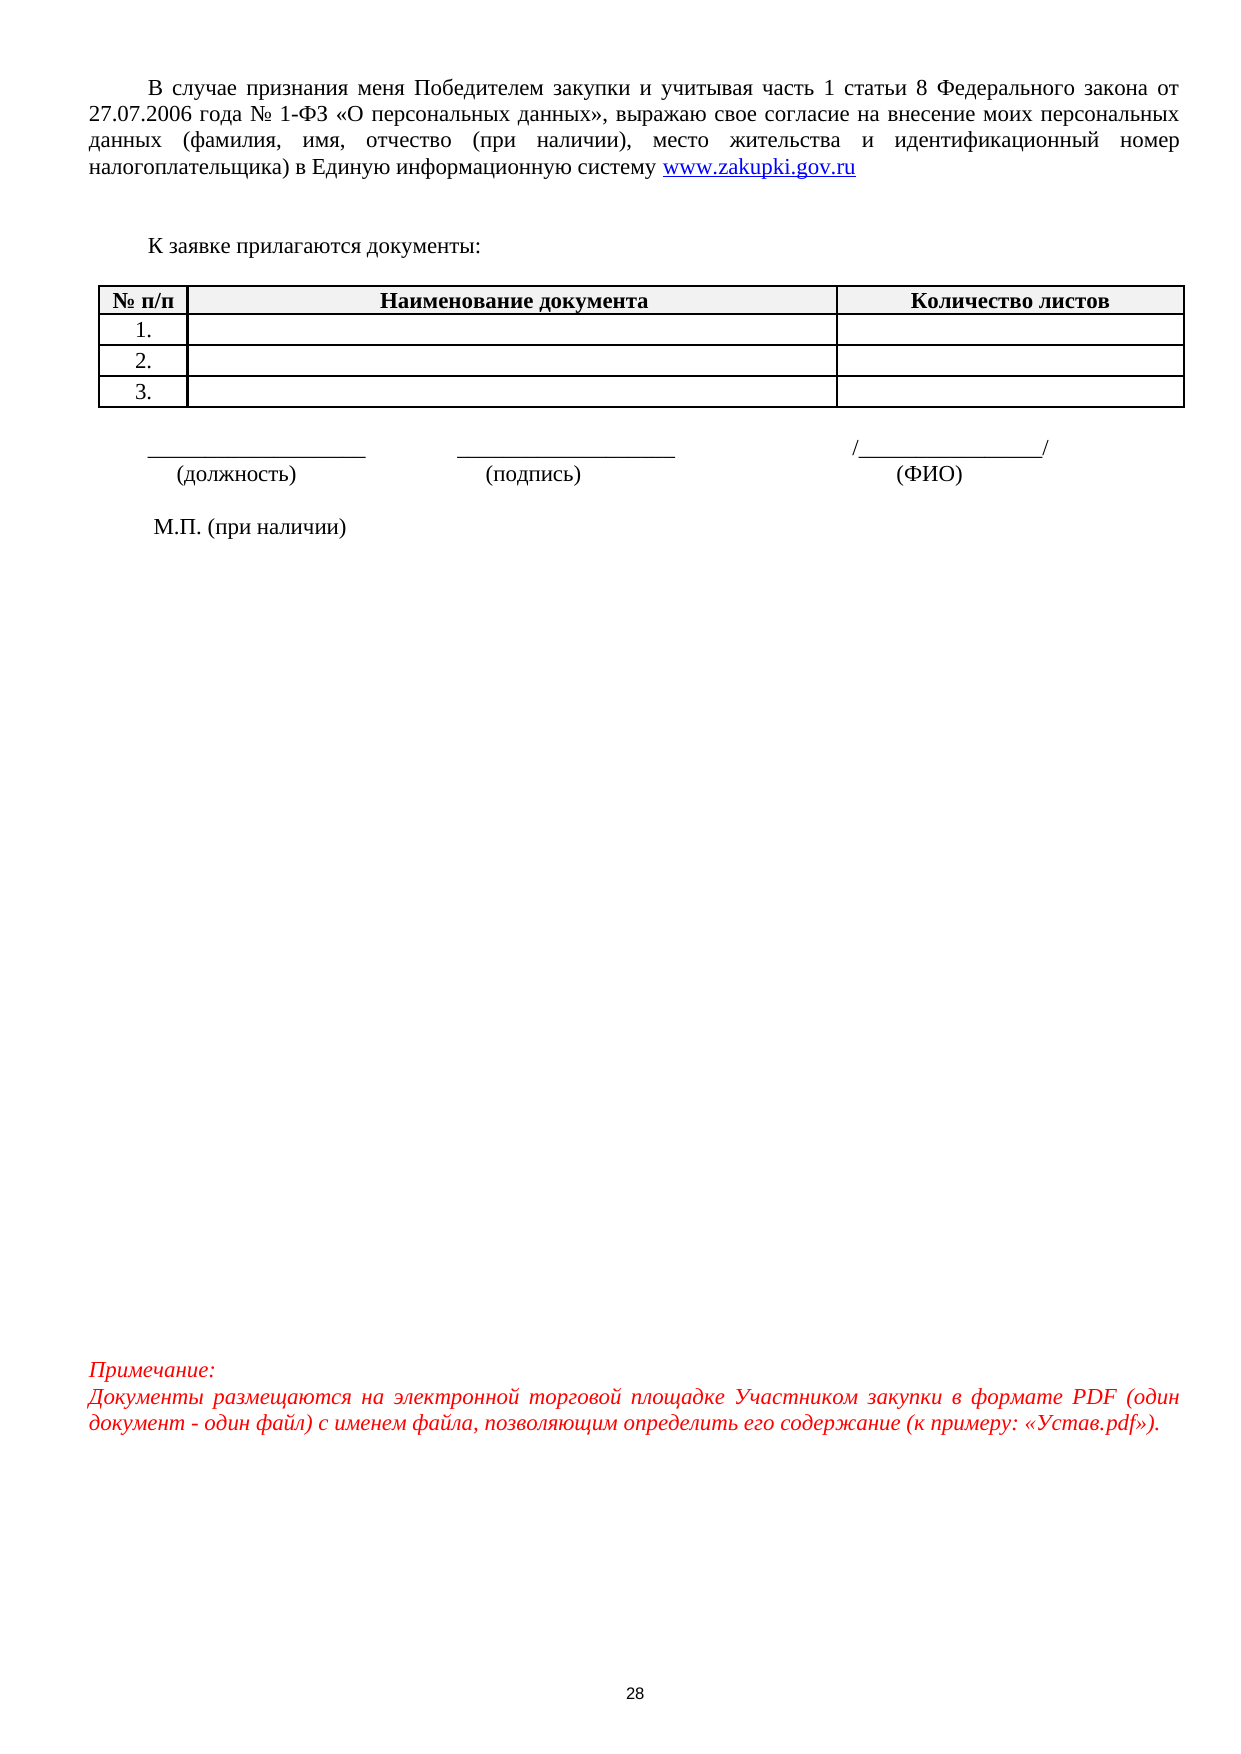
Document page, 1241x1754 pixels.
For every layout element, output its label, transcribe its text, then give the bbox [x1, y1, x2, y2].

text (должность) (подпись) (ФИО) [89, 460, 1181, 487]
table_cell 2. [100, 346, 186, 375]
table_cell [838, 315, 1183, 344]
text В случае признания меня Победителем закупки и учитывая часть 1 статьи 8 Федерального закона от 27.07.2006 года № 1-ФЗ «О персональных данных», выражаю свое согласие на внесение моих персональных данных (фамилия, имя, отчество (при наличии), место жительства и идентификационный номер налогоплательщика) в Единую информационную систему www.zakupki.gov.ru [89, 74, 1181, 179]
text К заявке прилагаются документы: [89, 232, 1181, 258]
table_cell [189, 377, 836, 406]
text М.П. (при наличии) [89, 513, 1181, 539]
table_cell [838, 377, 1183, 406]
table_cell [838, 346, 1183, 375]
text ___________________ ___________________ /________________/ [89, 434, 1181, 460]
text Примечание: [89, 1356, 1181, 1383]
table_cell [189, 315, 836, 344]
table_cell 3. [100, 377, 186, 406]
table_cell 1. [100, 315, 186, 344]
table_header Количество листов [838, 287, 1183, 313]
table_header Наименование документа [189, 287, 836, 313]
table_header № п/п [100, 287, 186, 313]
table_cell [189, 346, 836, 375]
text Документы размещаются на электронной торговой площадке Участником закупки в формате PDF (один документ - один файл) с именем файла, позволяющим определить его содержание (к примеру: «Устав.pdf»). [89, 1383, 1181, 1436]
